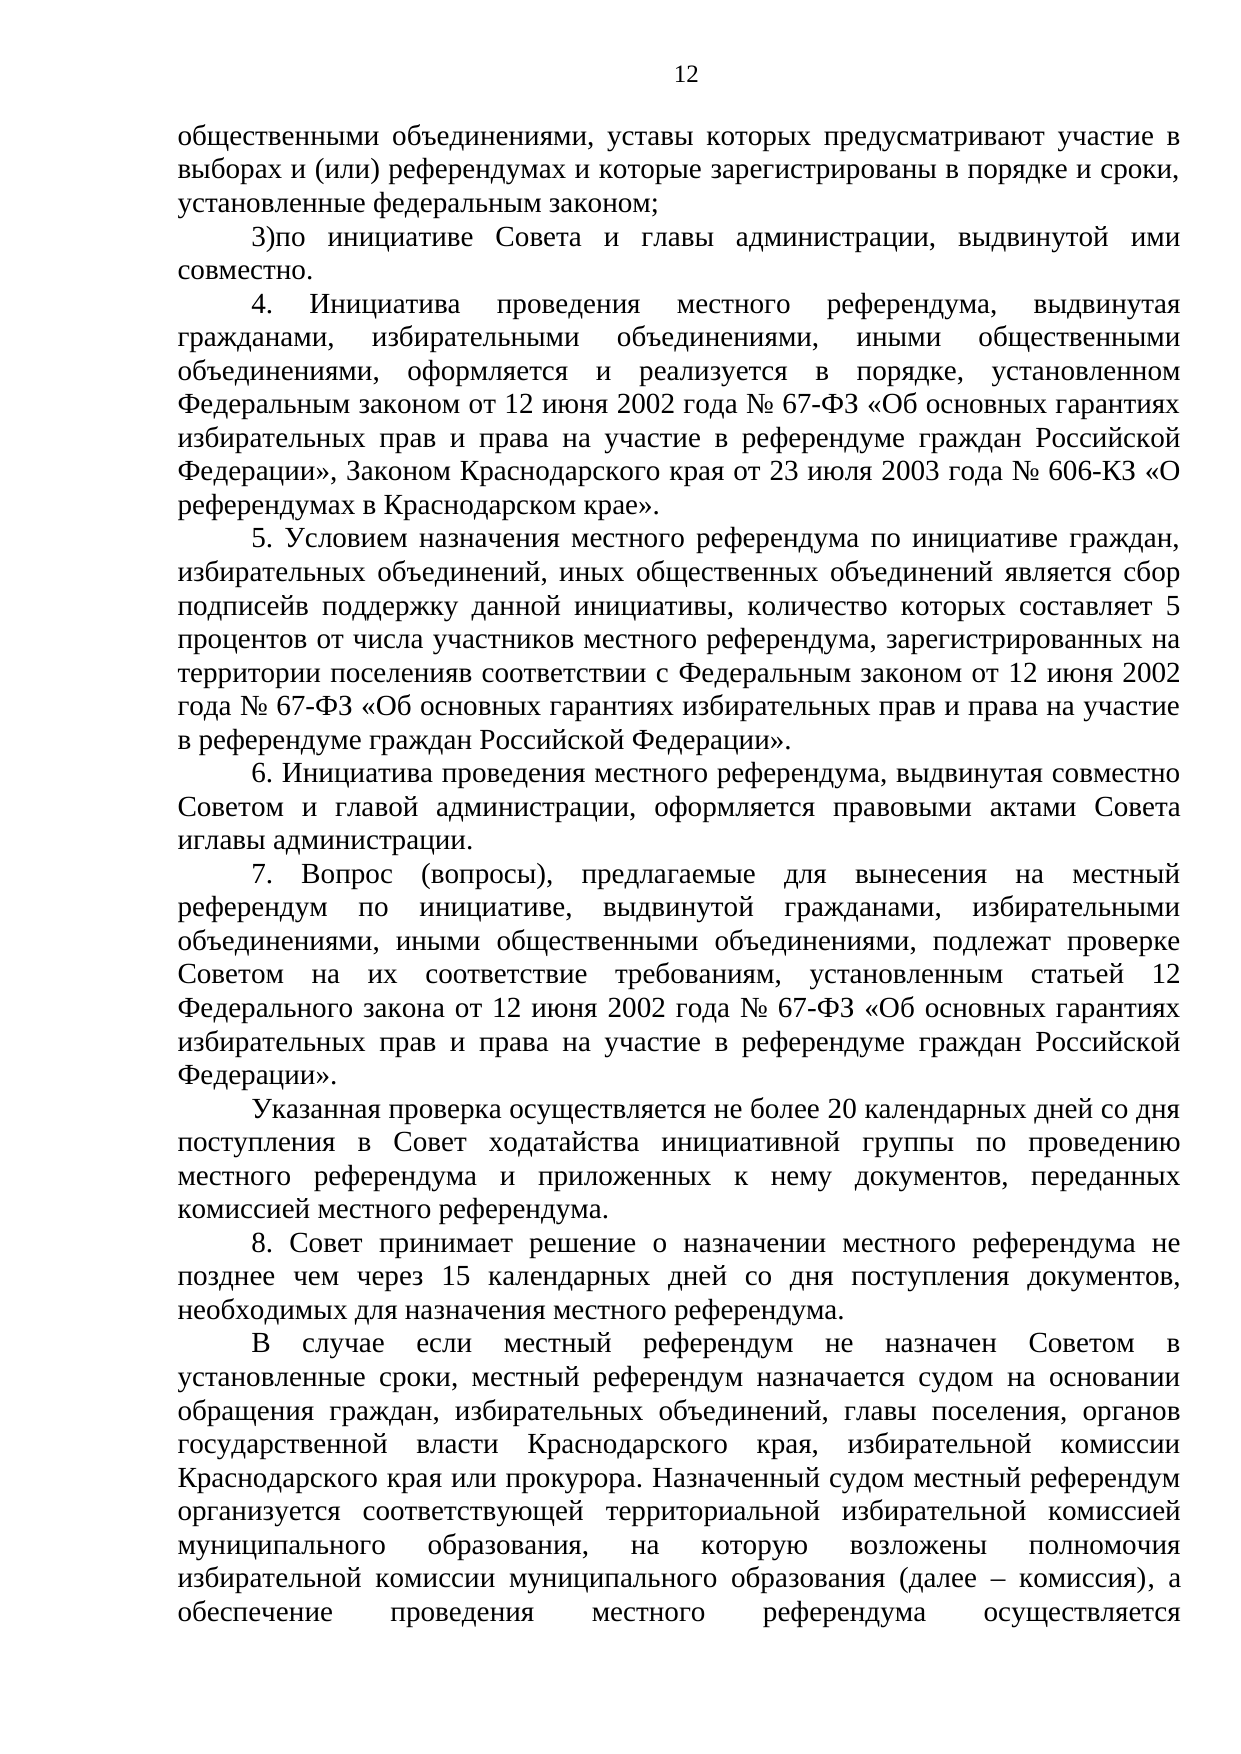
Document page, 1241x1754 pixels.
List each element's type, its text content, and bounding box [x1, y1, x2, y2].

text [177, 118, 1181, 219]
text 5. Условием назначения местного референдума по инициативе граждан, избирательных объединений, иных общественных объединений является сбор подписейв поддержку данной инициативы, количество которых составляет 5 процентов от числа участников местного референдума, зарегистрированных на территории поселенияв соответствии с Федеральным законом от 12 июня 2002 года № 67-ФЗ «Об основных гарантиях избирательных прав и права на участие в референдуме граждан Российской Федерации». [177, 521, 1181, 755]
text Указанная проверка осуществляется не более 20 календарных дней со дня поступления в Совет ходатайства инициативной группы по проведению местного референдума и приложенных к нему документов, переданных комиссией местного референдума. [177, 1091, 1181, 1225]
text 3)по инициативе Совета и главы администрации, выдвинутой ими совместно. [177, 219, 1181, 286]
text 6. Инициатива проведения местного референдума, выдвинутая совместно Советом и главой администрации, оформляется правовыми актами Совета иглавы администрации. [177, 755, 1181, 856]
text 8. Совет принимает решение о назначении местного референдума не позднее чем через 15 календарных дней со дня поступления документов, необходимых для назначения местного референдума. [177, 1225, 1181, 1326]
text 7. Вопрос (вопросы), предлагаемые для вынесения на местный референдум по инициативе, выдвинутой гражданами, избирательными объединениями, иными общественными объединениями, подлежат проверке Советом на их соответствие требованиям, установленным статьей 12 Федерального закона от 12 июня 2002 года № 67-ФЗ «Об основных гарантиях избирательных прав и права на участие в референдуме граждан Российской Федерации». [177, 856, 1181, 1091]
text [177, 1326, 1181, 1627]
text 4. Инициатива проведения местного референдума, выдвинутая гражданами, избирательными объединениями, иными общественными объединениями, оформляется и реализуется в порядке, установленном Федеральным законом от 12 июня 2002 года № 67-ФЗ «Об основных гарантиях избирательных прав и права на участие в референдуме граждан Российской Федерации», Законом Краснодарского края от 23 июля 2003 года № 606-КЗ «О референдумах в Краснодарском крае». [177, 286, 1181, 521]
